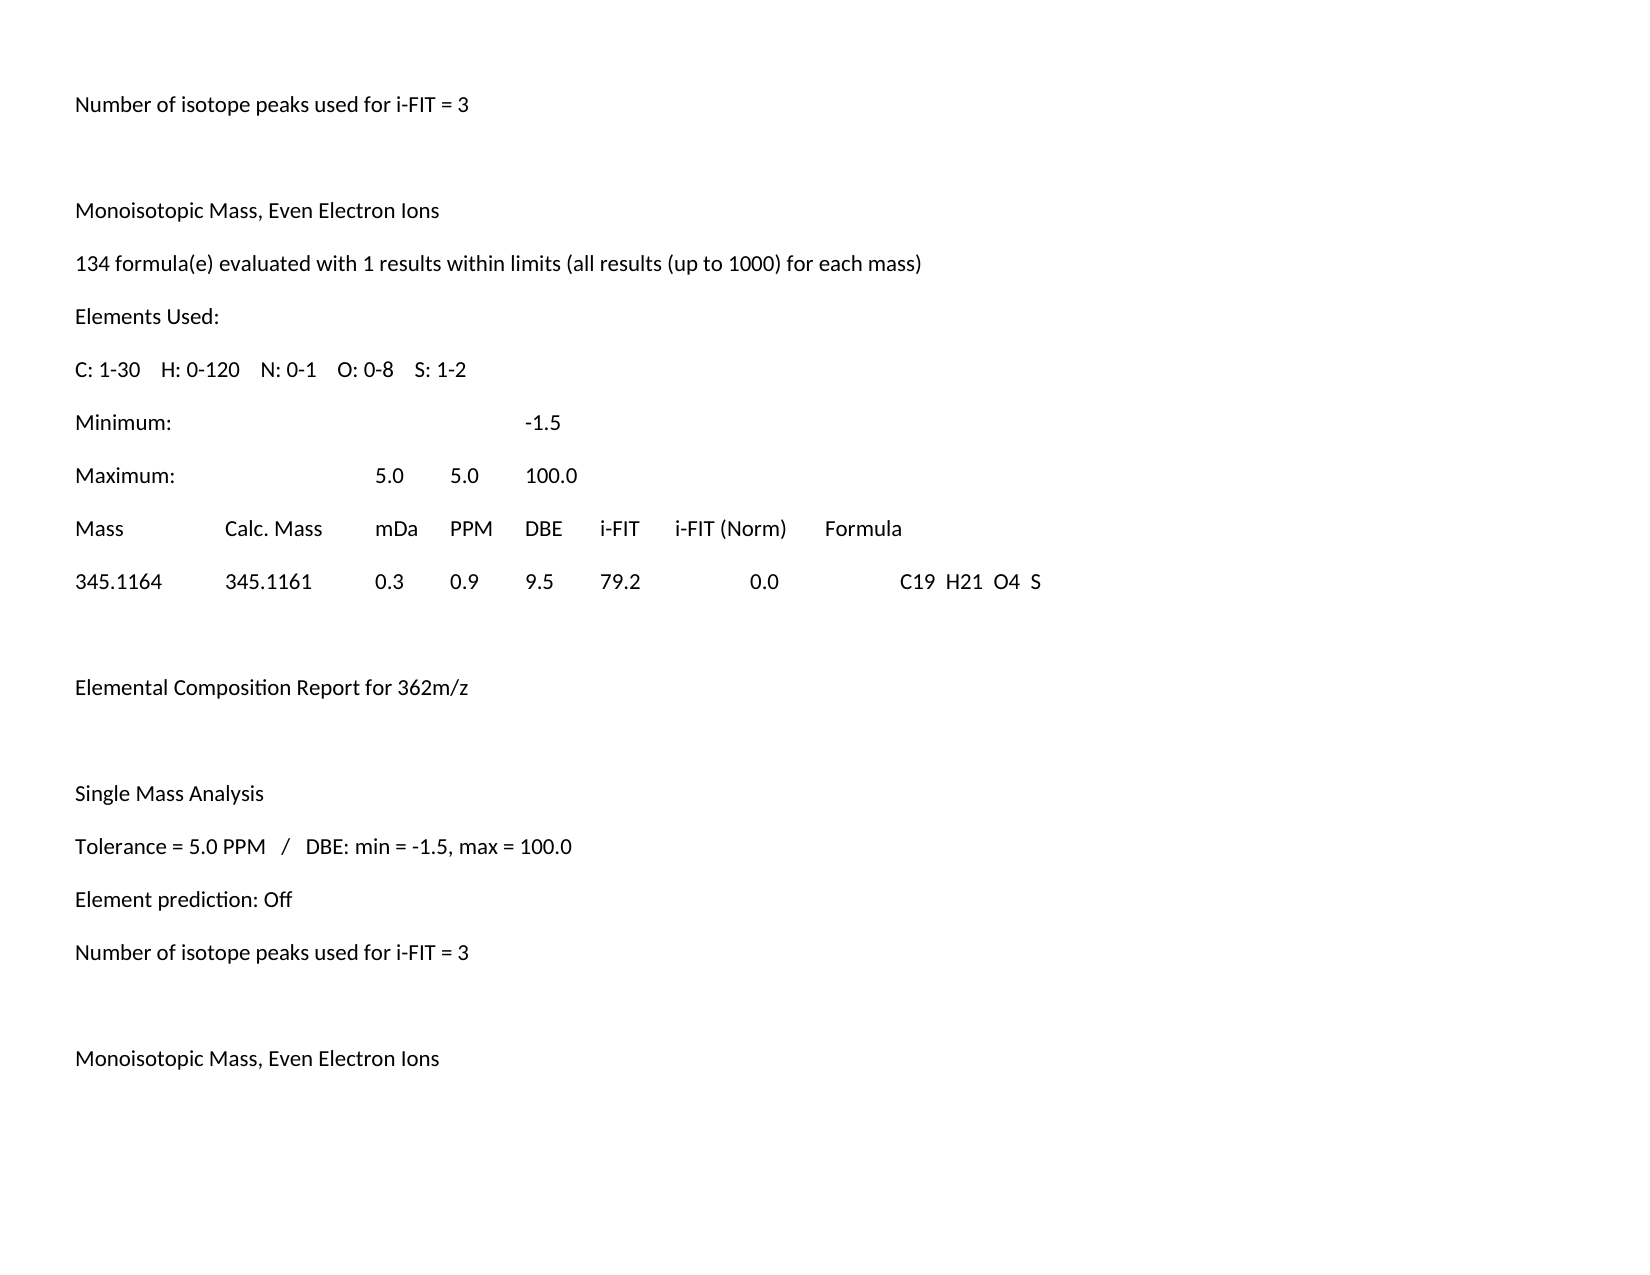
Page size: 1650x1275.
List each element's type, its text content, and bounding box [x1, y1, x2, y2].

text Number of isotope peaks used for i-FIT = 3 [75, 938, 1563, 966]
text Minimum: -1.5 [75, 408, 1563, 436]
text Elemental Composition Report for 362m/z [75, 673, 1563, 701]
text Elements Used: [75, 302, 1563, 330]
text 345.1164 345.1161 0.3 0.9 9.5 79.2 0.0 C19 H21 O4 S [75, 567, 1563, 595]
text Single Mass Analysis [75, 779, 1563, 807]
text C: 1-30 H: 0-120 N: 0-1 O: 0-8 S: 1-2 [75, 355, 1563, 383]
text Mass Calc. Mass mDa PPM DBE i-FIT i-FIT (Norm) Formula [75, 514, 1563, 542]
text 134 formula(e) evaluated with 1 results within limits (all results (up to 1000) for each mass) [75, 249, 1563, 277]
text Element prediction: Off [75, 885, 1563, 913]
text Monoisotopic Mass, Even Electron Ions [75, 1044, 1563, 1072]
text Monoisotopic Mass, Even Electron Ions [75, 196, 1563, 224]
text Tolerance = 5.0 PPM / DBE: min = -1.5, max = 100.0 [75, 832, 1563, 860]
text Number of isotope peaks used for i-FIT = 3 [75, 90, 1563, 118]
text Maximum: 5.0 5.0 100.0 [75, 461, 1563, 489]
